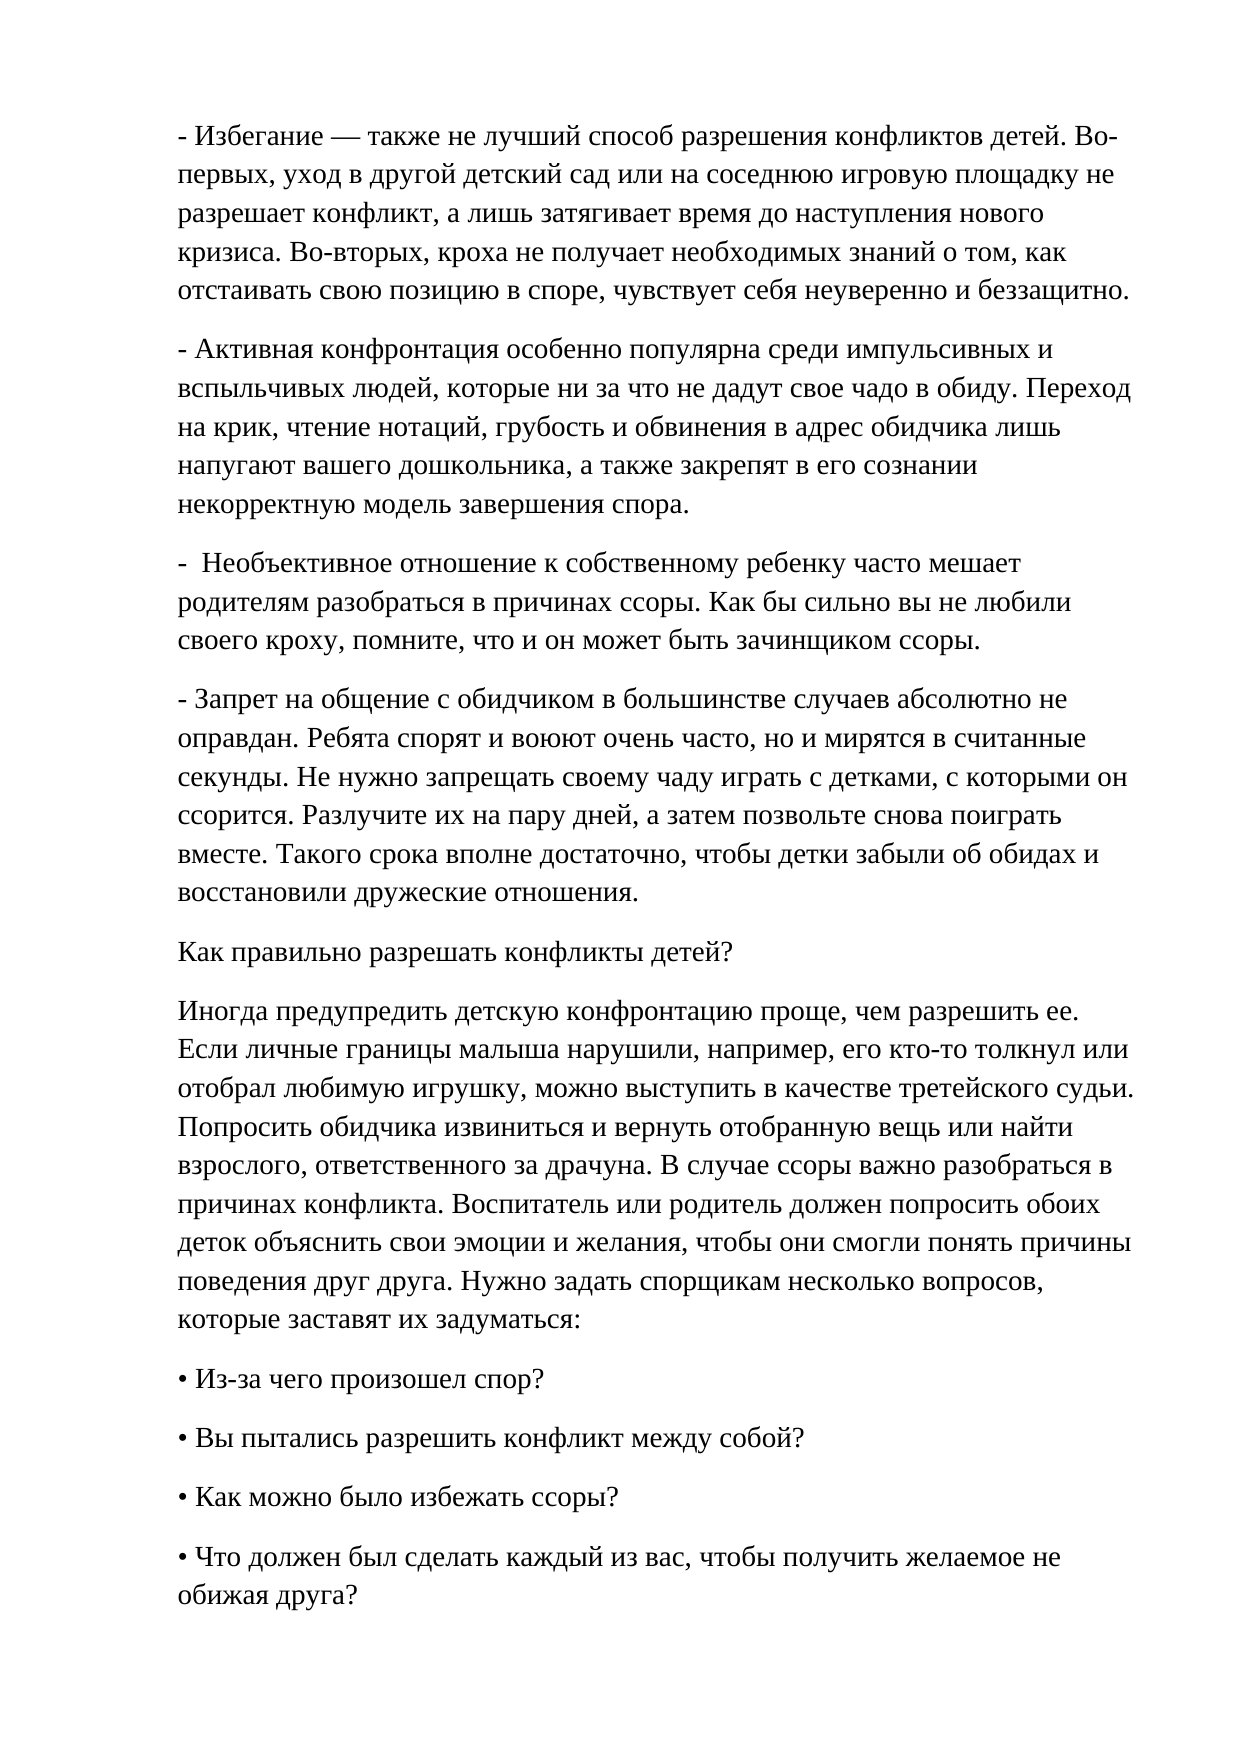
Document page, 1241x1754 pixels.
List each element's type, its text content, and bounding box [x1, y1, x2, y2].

text • Из-за чего произошел спор? [177, 1361, 1152, 1394]
text - Избегание — также не лучший способ разрешения конфликтов детей. Во-первых, уход в другой детский сад или на соседнюю игровую площадку не разрешает конфликт, а лишь затягивает время до наступления нового кризиса. Во-вторых, кроха не получает необходимых знаний о том, как отстаивать свою позицию в споре, чувствует себя неуверенно и беззащитно. [177, 118, 1152, 306]
text • Что должен был сделать каждый из вас, чтобы получить желаемое не обижая друга? [177, 1539, 1152, 1611]
text Как правильно разрешать конфликты детей? [177, 934, 1152, 967]
text Иногда предупредить детскую конфронтацию проще, чем разрешить ее. Если личные границы малыша нарушили, например, его кто-то толкнул или отобрал любимую игрушку, можно выступить в качестве третейского судьи. Попросить обидчика извиниться и вернуть отобранную вещь или найти взрослого, ответственного за драчуна. В случае ссоры важно разобраться в причинах конфликта. Воспитатель или родитель должен попросить обоих деток объяснить свои эмоции и желания, чтобы они смогли понять причины поведения друг друга. Нужно задать спорщикам несколько вопросов, которые заставят их задуматься: [177, 993, 1152, 1335]
text - Запрет на общение с обидчиком в большинстве случаев абсолютно не оправдан. Ребята спорят и воюют очень часто, но и мирятся в считанные секунды. Не нужно запрещать своему чаду играть с детками, с которыми он ссорится. Разлучите их на пару дней, а затем позвольте снова поиграть вместе. Такого срока вполне достаточно, чтобы детки забыли об обидах и восстановили дружеские отношения. [177, 682, 1152, 908]
text • Вы пытались разрешить конфликт между собой? [177, 1420, 1152, 1454]
text - Активная конфронтация особенно популярна среди импульсивных и вспыльчивых людей, которые ни за что не дадут свое чадо в обиду. Переход на крик, чтение нотаций, грубость и обвинения в адрес обидчика лишь напугают вашего дошкольника, а также закрепят в его сознании некорректную модель завершения спора. [177, 332, 1152, 519]
text - Необъективное отношение к собственному ребенку часто мешает родителям разобраться в причинах ссоры. Как бы сильно вы не любили своего кроху, помните, что и он может быть зачинщиком ссоры. [177, 545, 1152, 656]
text • Как можно было избежать ссоры? [177, 1479, 1152, 1513]
